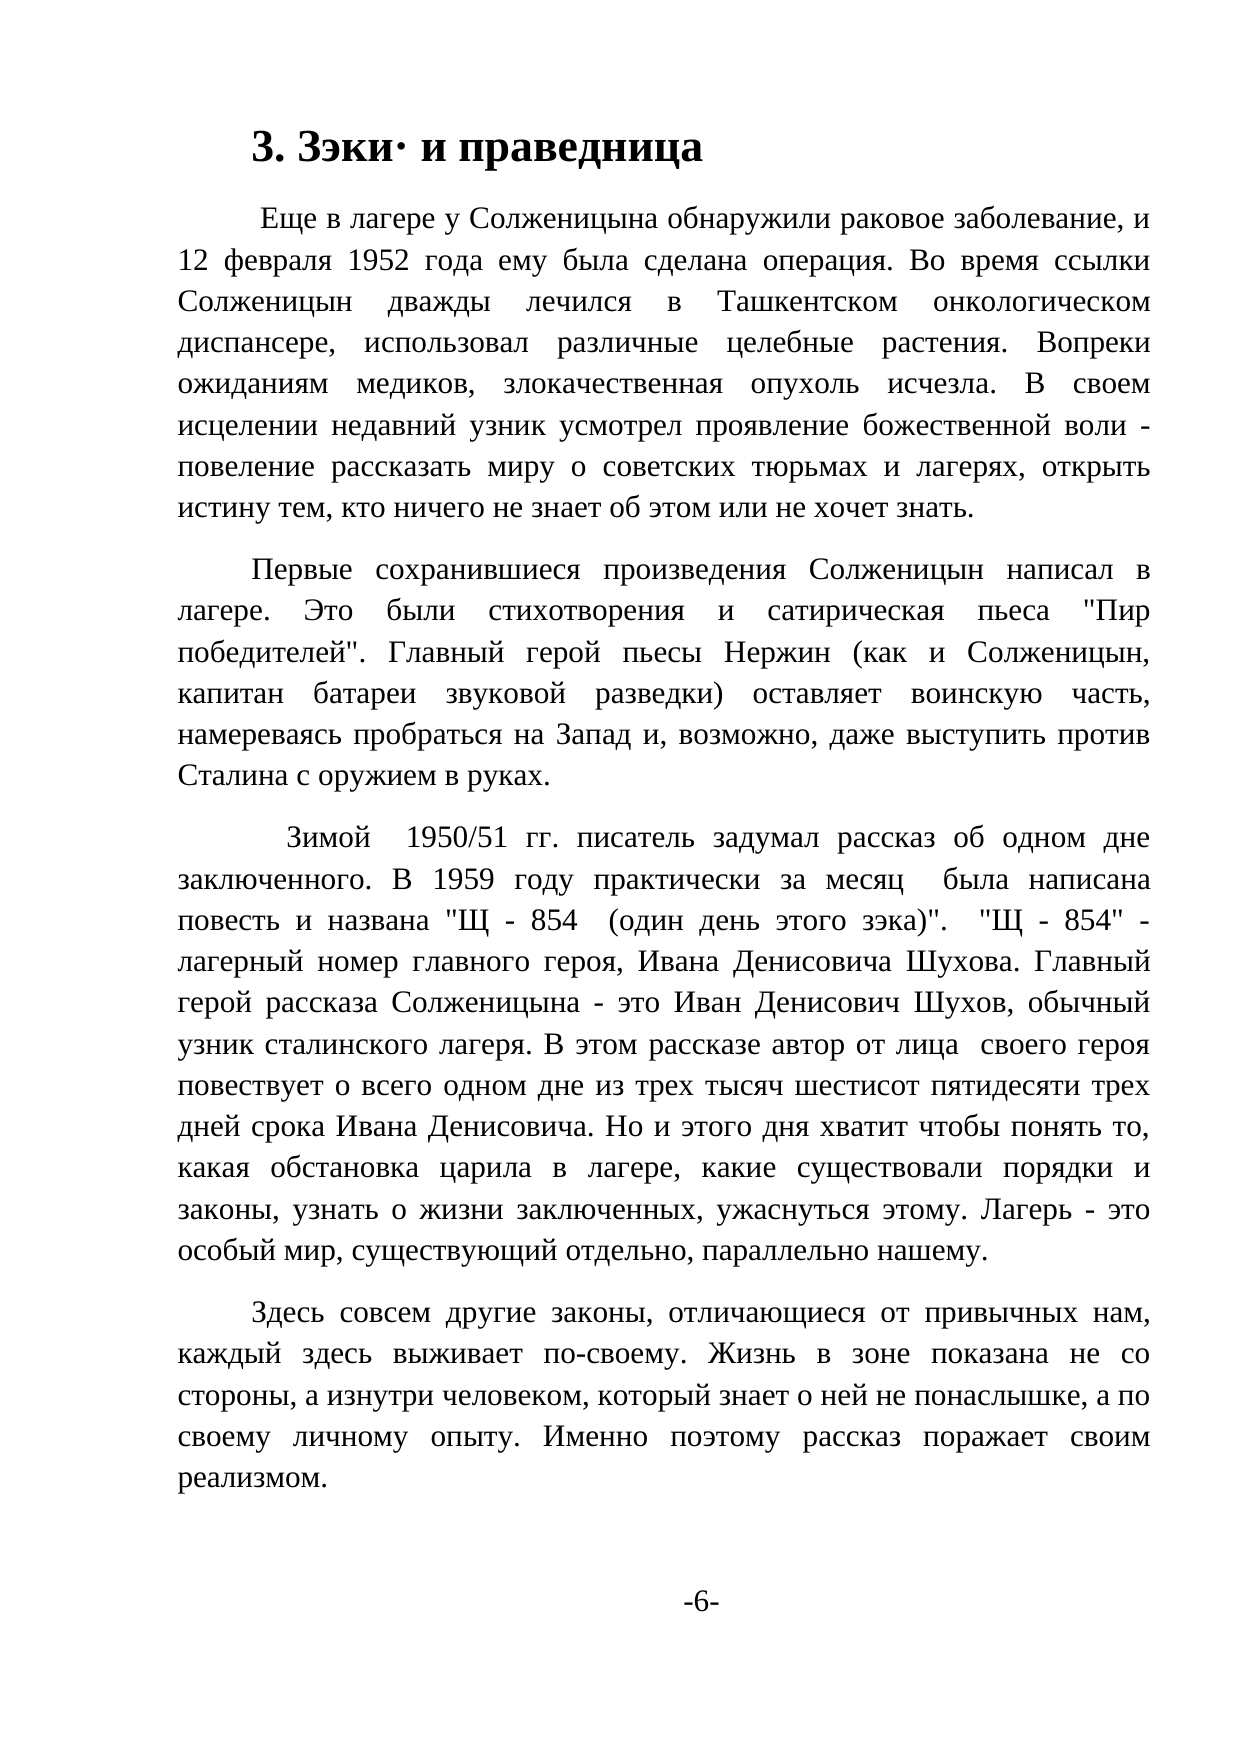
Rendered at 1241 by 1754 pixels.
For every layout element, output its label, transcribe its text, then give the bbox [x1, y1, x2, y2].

text Первые сохранившиеся произведения Солженицын написал в лагере. Это были стихотворения и сатирическая пьеса "Пир победителей". Главный герой пьесы Нержин (как и Солженицын, капитан батареи звуковой разведки) оставляет воинскую часть, намереваясь пробраться на Запад и, возможно, даже выступить против Сталина с оружием в руках. [177, 550, 1152, 792]
text Зимой 1950/51 гг. писатель задумал рассказ об одном дне заключенного. В 1959 году практически за месяц была написана повесть и названа "Щ - 854 (один день этого зэка)". "Щ - 854" - лагерный номер главного героя, Ивана Денисовича Шухова. Главный герой рассказа Солженицына - это Иван Денисович Шухов, обычный узник сталинского лагеря. В этом рассказе автор от лица своего героя повествует о всего одном дне из трех тысяч шестисот пятидесяти трех дней срока Ивана Денисовича. Но и этого дня хватит чтобы понять то, какая обстановка царила в лагере, какие существовали порядки и законы, узнать о жизни заключенных, ужаснуться этому. Лагерь - это особый мир, существующий отдельно, параллельно нашему. [177, 819, 1152, 1267]
text Еще в лагере у Солженицына обнаружили раковое заболевание, и 12 февраля 1952 года ему была сделана операция. Во время ссылки Солженицын дважды лечился в Ташкентском онкологическом диспансере, использовал различные целебные растения. Вопреки ожиданиям медиков, злокачественная опухоль исчезла. В своем исцелении недавний узник усмотрел проявление божественной воли - повеление рассказать миру о советских тюрьмах и лагерях, открыть истину тем, кто ничего не знает об этом или не хочет знать. [177, 199, 1152, 524]
text Здесь совсем другие законы, отличающиеся от привычных нам, каждый здесь выживает по-своему. Жизнь в зоне показана не со стороны, а изнутри человеком, который знает о ней не понаслышке, а по своему личному опыту. Именно поэтому рассказ поражает своим реализмом. [177, 1293, 1152, 1494]
text 3. Зэки· и праведница [177, 118, 1152, 171]
text -6- [177, 1582, 1152, 1618]
